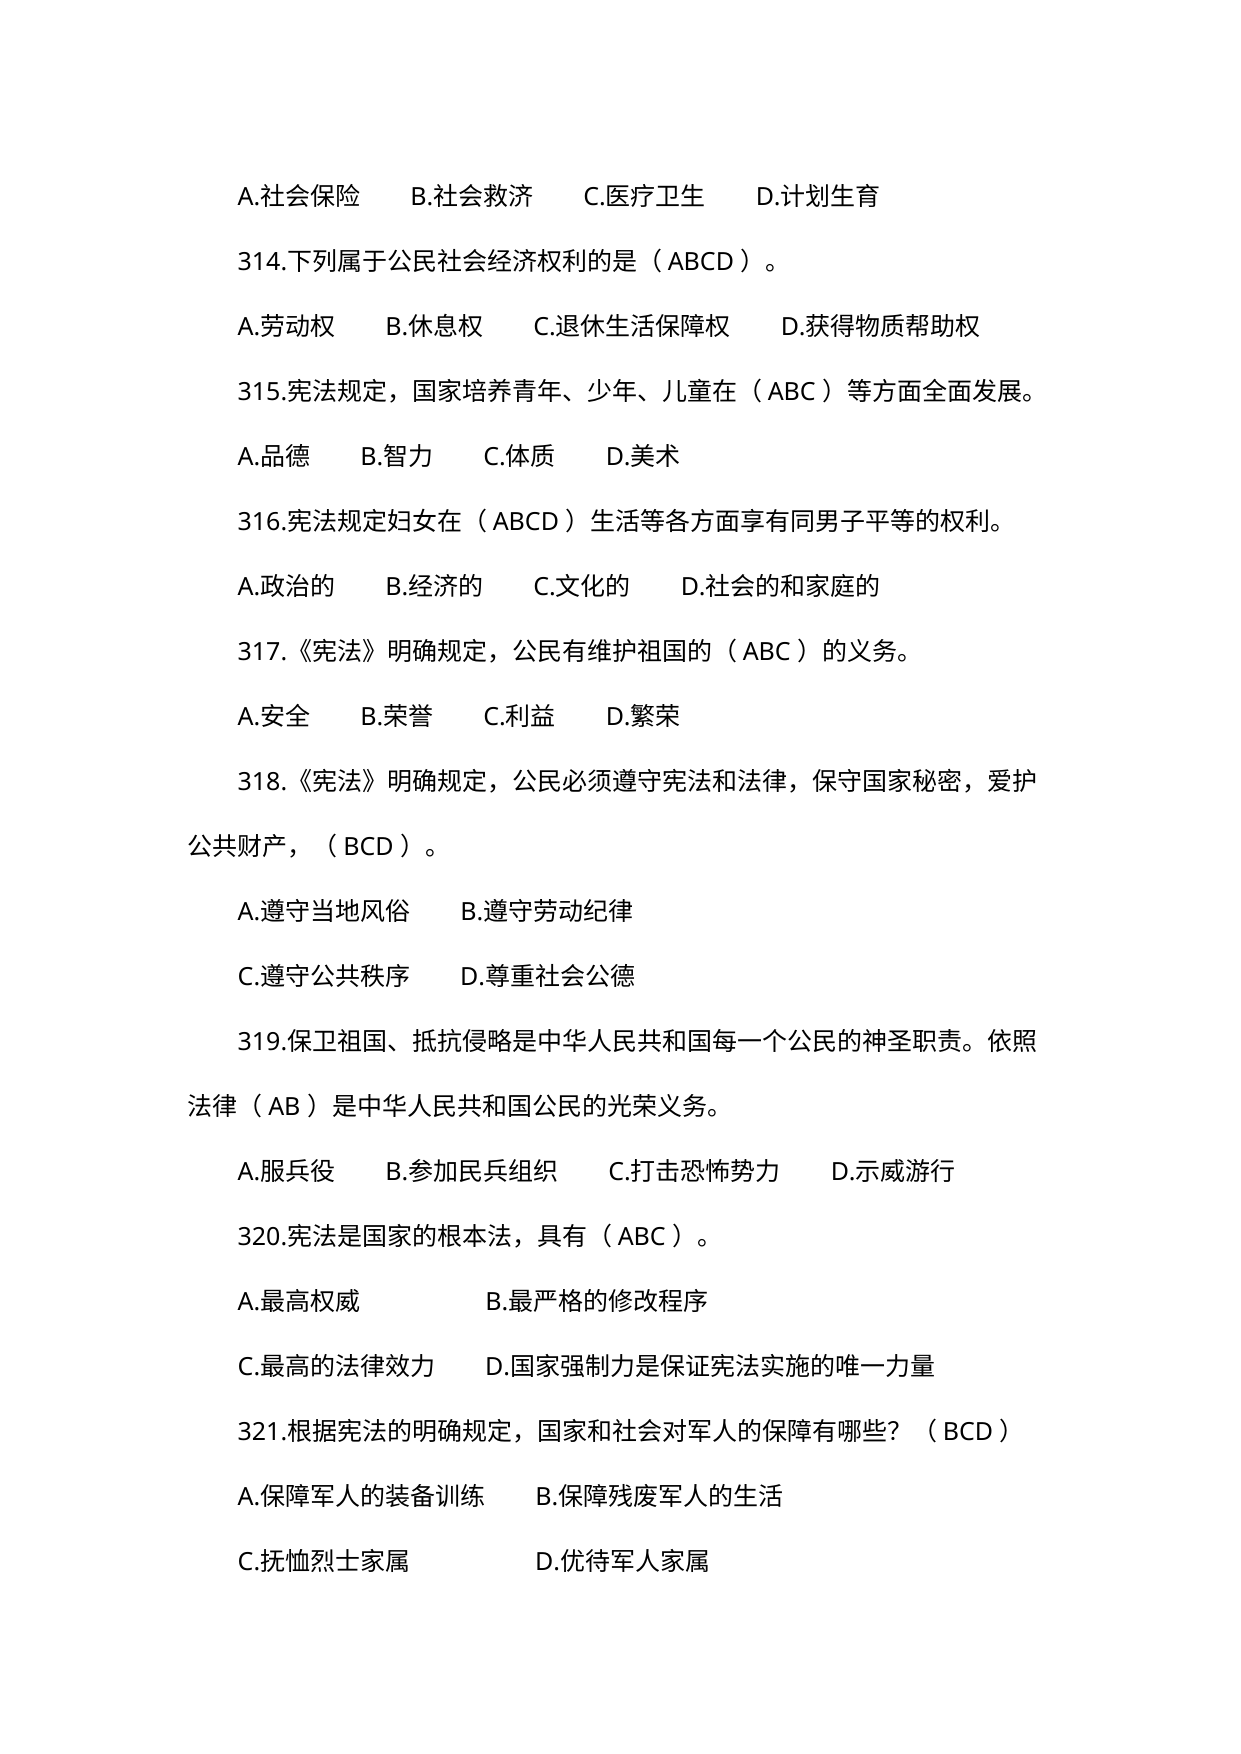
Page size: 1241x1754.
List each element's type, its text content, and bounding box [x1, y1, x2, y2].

list C.抚恤烈士家属 D.优待军人家属 [187, 1527, 1053, 1592]
list 318.《宪法》明确规定，公民必须遵守宪法和法律，保守国家秘密，爱护公共财产，（ BCD ）。 [187, 747, 1053, 877]
list 321.根据宪法的明确规定，国家和社会对军人的保障有哪些？（ BCD ） [187, 1397, 1053, 1462]
list 319.保卫祖国、抵抗侵略是中华人民共和国每一个公民的神圣职责。依照法律（ AB ）是中华人民共和国公民的光荣义务。 [187, 1007, 1053, 1137]
list A.服兵役 B.参加民兵组织 C.打击恐怖势力 D.示威游行 [187, 1137, 1053, 1202]
list C.最高的法律效力 D.国家强制力是保证宪法实施的唯一力量 [187, 1332, 1053, 1397]
list A.劳动权 B.休息权 C.退休生活保障权 D.获得物质帮助权 [187, 292, 1053, 357]
list 316.宪法规定妇女在（ ABCD ）生活等各方面享有同男子平等的权利。 [187, 487, 1053, 552]
list A.保障军人的装备训练 B.保障残废军人的生活 [187, 1462, 1053, 1527]
list A.最高权威 B.最严格的修改程序 [187, 1267, 1053, 1332]
list A.品德 B.智力 C.体质 D.美术 [187, 422, 1053, 487]
list 314.下列属于公民社会经济权利的是（ ABCD ）。 [187, 227, 1053, 292]
list 320.宪法是国家的根本法，具有（ ABC ）。 [187, 1202, 1053, 1267]
list A.社会保险 B.社会救济 C.医疗卫生 D.计划生育 [187, 162, 1053, 227]
list A.安全 B.荣誉 C.利益 D.繁荣 [187, 682, 1053, 747]
list 315.宪法规定，国家培养青年、少年、儿童在（ ABC ）等方面全面发展。 [187, 357, 1053, 422]
list 317.《宪法》明确规定，公民有维护祖国的（ ABC ）的义务。 [187, 617, 1053, 682]
list C.遵守公共秩序 D.尊重社会公德 [187, 942, 1053, 1007]
list A.遵守当地风俗 B.遵守劳动纪律 [187, 877, 1053, 942]
list A.政治的 B.经济的 C.文化的 D.社会的和家庭的 [187, 552, 1053, 617]
